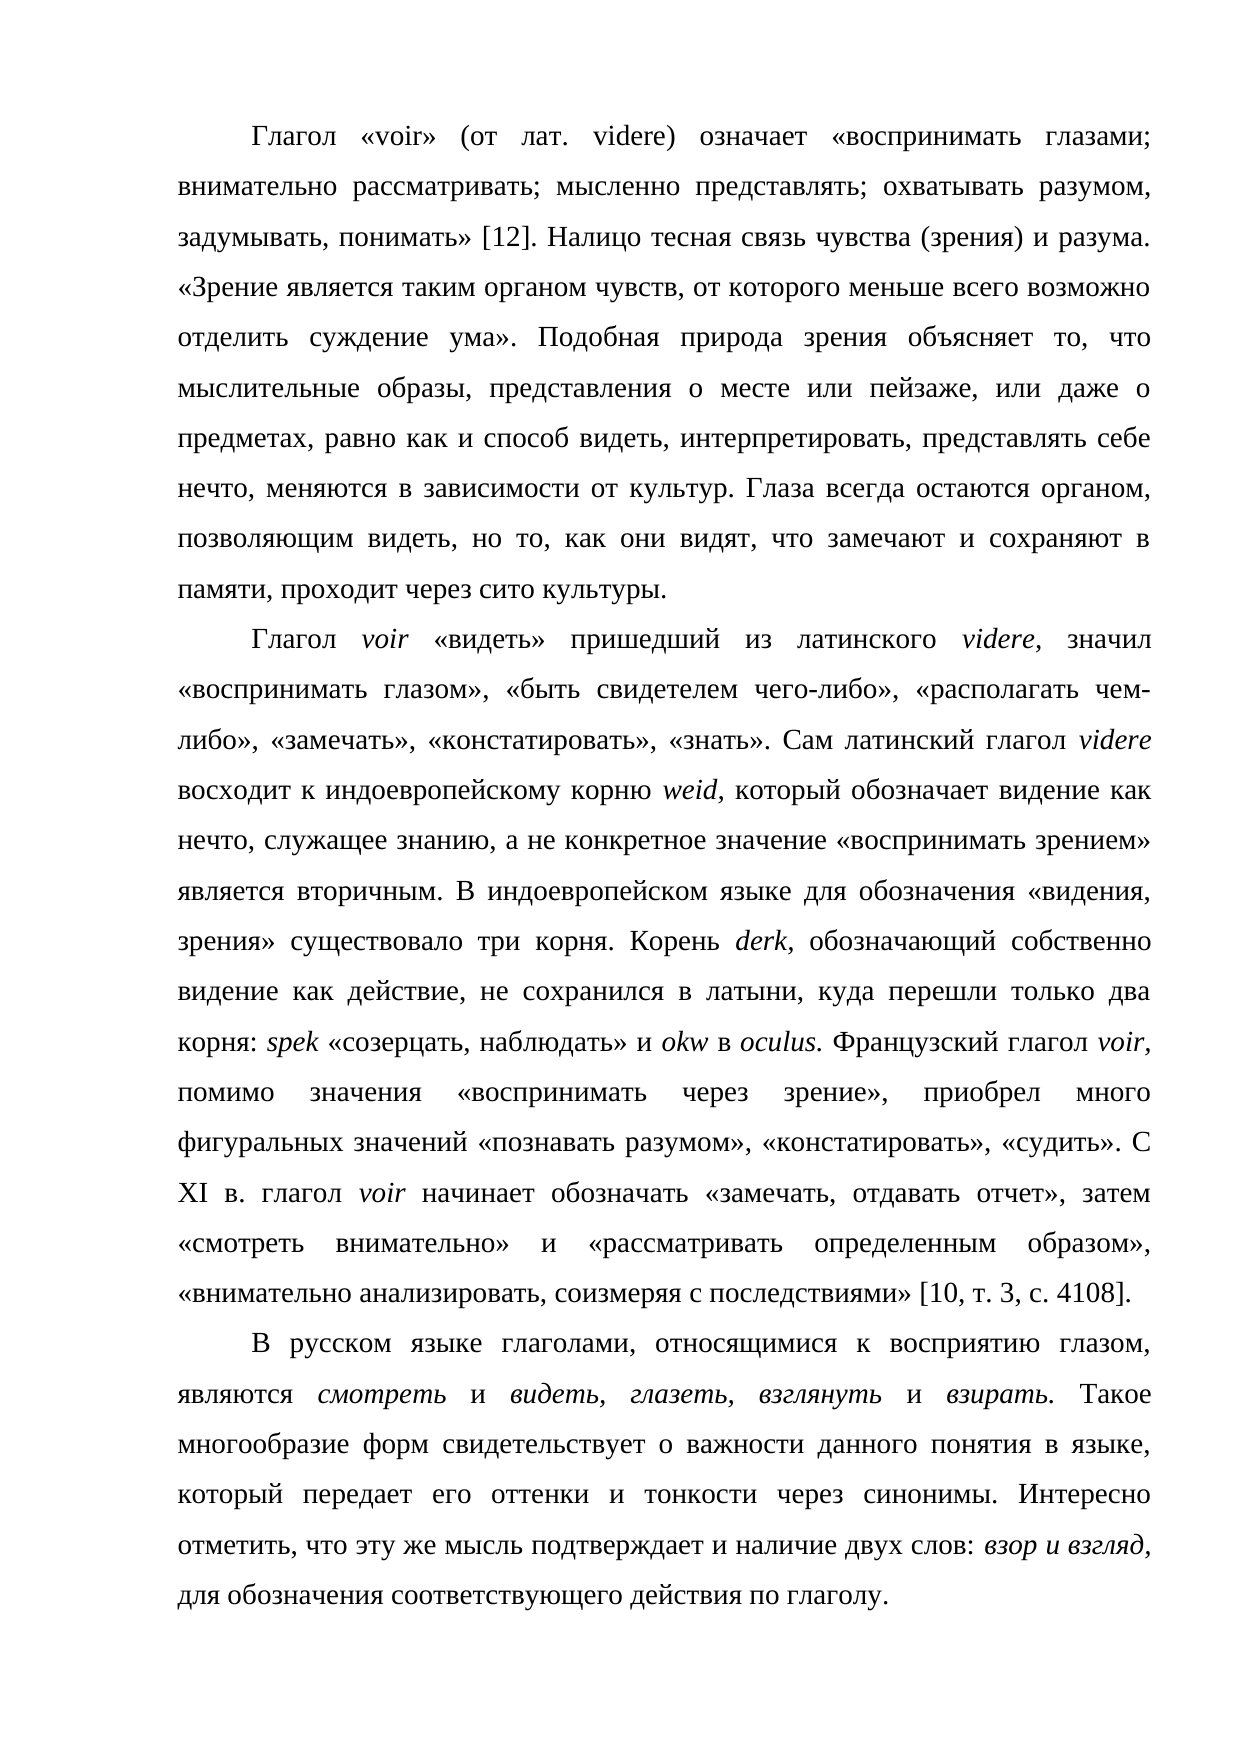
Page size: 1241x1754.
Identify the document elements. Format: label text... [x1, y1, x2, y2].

text В русском языке глаголами, относящимися к восприятию глазом, являются смотреть и видеть, глазеть, взглянуть и взирать. Такое многообразие форм свидетельствует о важности данного понятия в языке, который передает его оттенки и тонкости через синонимы. Интересно отметить, что эту же мысль подтверждает и наличие двух слов: взор и взгляд, для обозначения соответствующего действия по глаголу. [177, 1326, 1152, 1611]
text Глагол «voir» (от лат. videre) означает «воспринимать глазами; внимательно рассматривать; мысленно представлять; охватывать разумом, задумывать, понимать» [12]. Налицо тесная связь чувства (зрения) и разума. «Зрение является таким органом чувств, от которого меньше всего возможно отделить суждение ума». Подобная природа зрения объясняет то, что мыслительные образы, представления о месте или пейзаже, или даже о предметах, равно как и способ видеть, интерпретировать, представлять себе нечто, меняются в зависимости от культур. Глаза всегда остаются органом, позволяющим видеть, но то, как они видят, что замечают и сохраняют в памяти, проходит через сито культуры. [177, 118, 1152, 604]
text Глагол voir «видеть» пришедший из латинского videre, значил «воспринимать глазом», «быть свидетелем чего-либо», «располагать чем-либо», «замечать», «констатировать», «знать». Сам латинский глагол videre восходит к индоевропейскому корню weid, который обозначает видение как нечто, служащее знанию, а не конкретное значение «воспринимать зрением» является вторичным. В индоевропейском языке для обозначения «видения, зрения» существовало три корня. Корень derk, обозначающий собственно видение как действие, не сохранился в латыни, куда перешли только два корня: spek «созерцать, наблюдать» и okw в oculus. Французский глагол voir, помимо значения «воспринимать через зрение», приобрел много фигуральных значений «познавать разумом», «констатировать», «судить». С XI в. глагол voir начинает обозначать «замечать, отдавать отчет», затем «смотреть внимательно» и «рассматривать определенным образом», «внимательно анализировать, соизмеряя с последствиями» [10, т. 3, с. 4108]. [177, 621, 1152, 1309]
